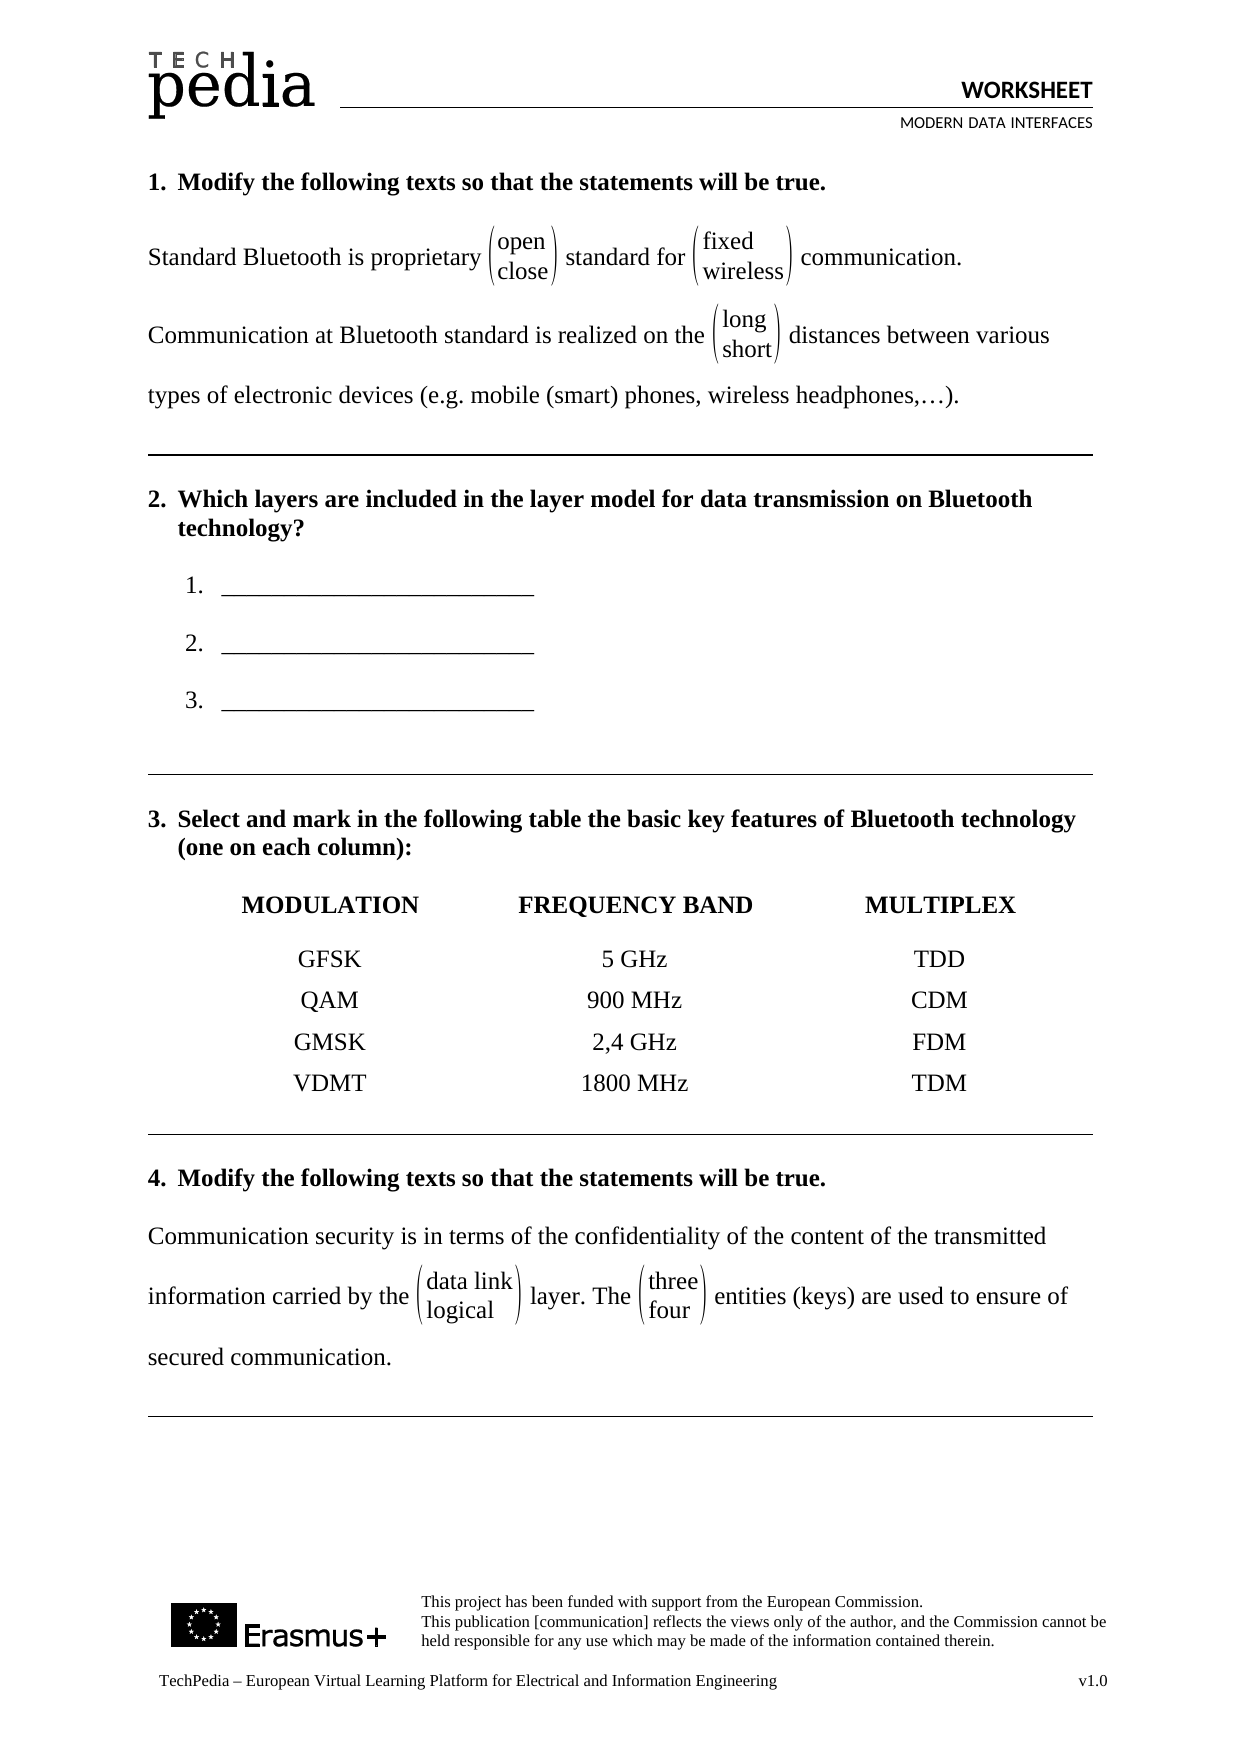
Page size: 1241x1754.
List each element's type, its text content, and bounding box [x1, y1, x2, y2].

text 3. _________________________ [185, 686, 1093, 714]
table_cell CDM [787, 979, 1092, 1020]
text Select and mark in the following table the basic key features of Bluetooth technology (one on each column): [148, 804, 1093, 861]
table_header FREQUENCY BAND [483, 890, 788, 919]
table_cell QAM [177, 979, 482, 1020]
table_header 5 GHz [482, 938, 787, 979]
table_cell TDM [787, 1062, 1092, 1103]
table_cell 2,4 GHz [482, 1020, 787, 1062]
table_header TDD [787, 938, 1092, 979]
text Communication security is in terms of the confidentiality of the content of the transmitted information carried by the layer. The entities (keys) are used to ensure of secured communication. [148, 1221, 1093, 1371]
table_header MODULATION [177, 890, 483, 919]
table_header MULTIPLEX [788, 890, 1093, 919]
table_cell VDMT [177, 1062, 482, 1103]
table_cell 900 MHz [482, 979, 787, 1020]
text Modify the following texts so that the statements will be true. [148, 1163, 1093, 1192]
text 1. _________________________ [185, 571, 1093, 599]
text 2. _________________________ [185, 628, 1093, 657]
text Which layers are included in the layer model for data transmission on Bluetooth technology? [148, 484, 1093, 542]
table_header GFSK [177, 938, 482, 979]
table_cell 1800 MHz [482, 1062, 787, 1103]
table_cell FDM [787, 1020, 1092, 1062]
table_cell GMSK [177, 1020, 482, 1062]
text Standard Bluetooth is proprietary standard for communication. Communication at Bluetooth standard is realized on the distances between various types of electronic devices (e.g. mobile (smart) phones, wireless headphones,…). [148, 225, 1093, 409]
text Modify the following texts so that the statements will be true. [148, 167, 1093, 196]
